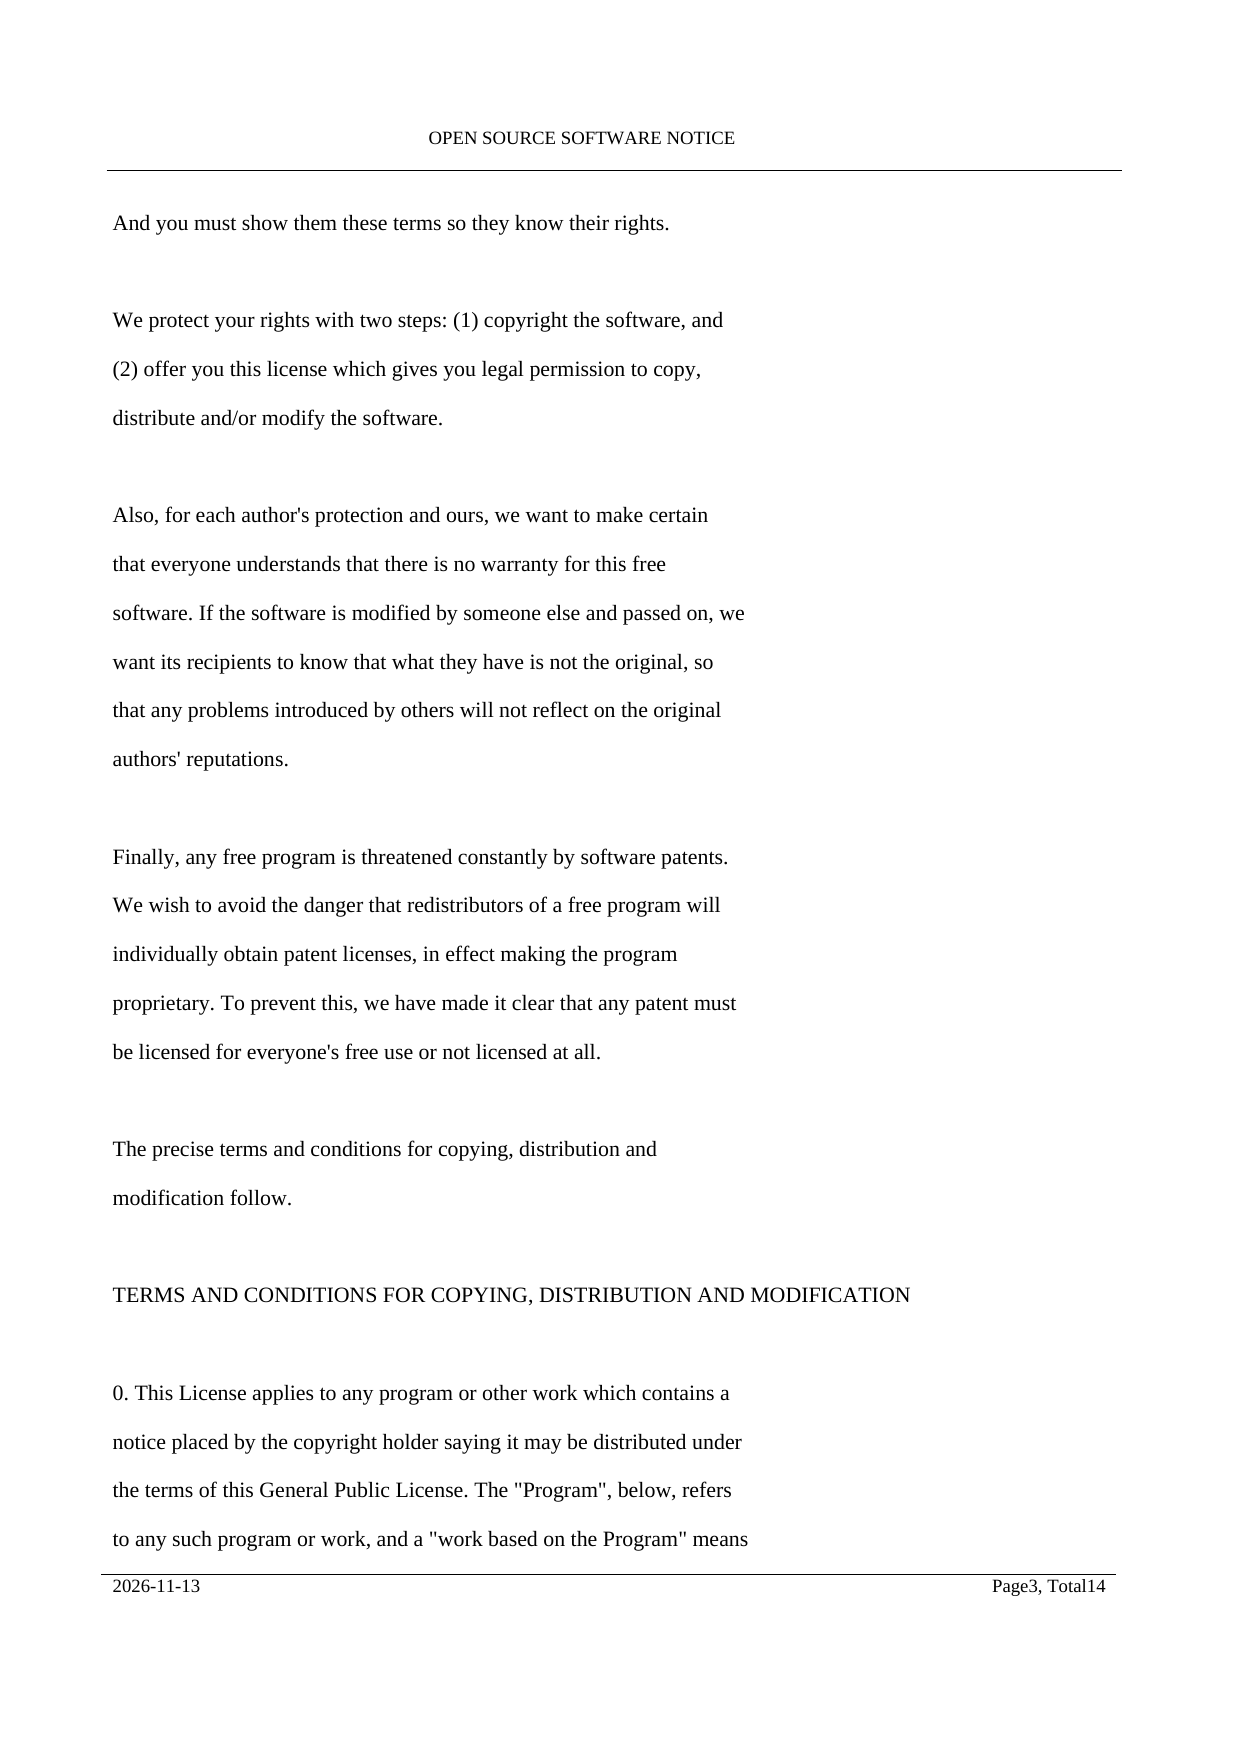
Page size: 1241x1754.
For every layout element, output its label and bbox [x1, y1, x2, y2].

text [112, 206, 1128, 1555]
